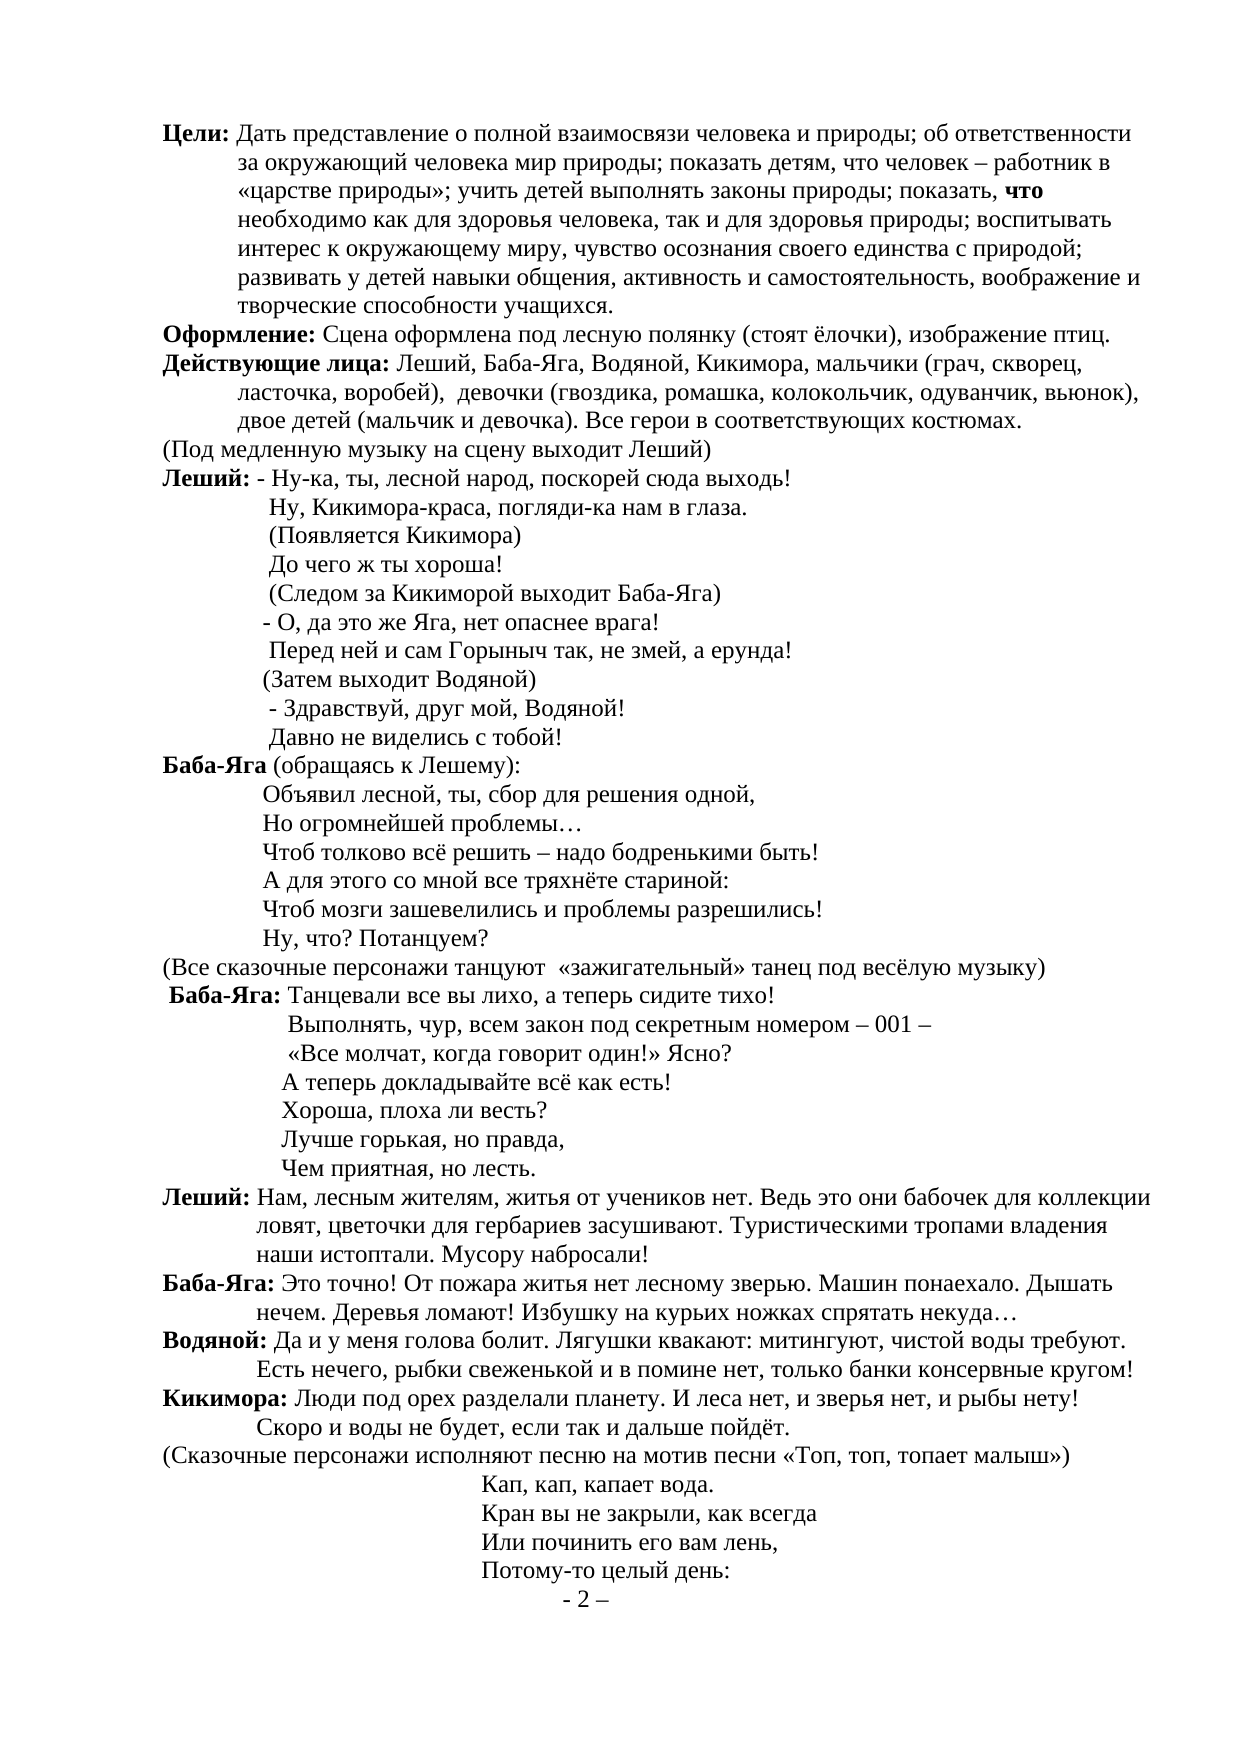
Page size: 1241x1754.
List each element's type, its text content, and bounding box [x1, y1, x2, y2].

text необходимо как для здоровья человека, так и для здоровья природы; воспитывать [162, 204, 1152, 233]
text двое детей (мальчик и девочка). Все герои в соответствующих костюмах. [162, 406, 1152, 434]
text (Затем выходит Водяной) [162, 664, 1152, 693]
text нечем. Деревья ломают! Избушку на курьих ножках спрятать некуда… [162, 1297, 1152, 1326]
text Кикимора: Люди под орех разделали планету. И леса нет, и зверья нет, и рыбы нету! [162, 1383, 1152, 1412]
text Чтоб мозги зашевелились и проблемы разрешились! [162, 894, 1152, 923]
text Цели: Дать представление о полной взаимосвязи человека и природы; об ответственности [162, 118, 1152, 147]
text Перед ней и сам Горыныч так, не змей, а ерунда! [162, 636, 1152, 664]
text Чем приятная, но лесть. [162, 1153, 1152, 1182]
text (Под медленную музыку на сцену выходит Леший) [162, 434, 1152, 463]
text Баба-Яга: Танцевали все вы лихо, а теперь сидите тихо! [162, 981, 1152, 1009]
text Кран вы не закрыли, как всегда [162, 1498, 1152, 1527]
text за окружающий человека мир природы; показать детям, что человек – работник в [162, 147, 1152, 176]
text Скоро и воды не будет, если так и дальше пойдёт. [162, 1412, 1152, 1441]
text Потому-то целый день: [162, 1556, 1152, 1584]
text Ну, Кикимора-краса, погляди-ка нам в глаза. [162, 492, 1152, 521]
text интерес к окружающему миру, чувство осознания своего единства с природой; [162, 233, 1152, 262]
text А для этого со мной все тряхнёте стариной: [162, 866, 1152, 894]
text Выполнять, чур, всем закон под секретным номером – 001 – [162, 1009, 1152, 1038]
text Есть нечего, рыбки свеженькой и в помине нет, только банки консервные кругом! [162, 1354, 1152, 1383]
text ловят, цветочки для гербариев засушивают. Туристическими тропами владения [162, 1211, 1152, 1239]
text Водяной: Да и у меня голова болит. Лягушки квакают: митингуют, чистой воды требуют. [162, 1326, 1152, 1354]
text А теперь докладывайте всё как есть! [162, 1067, 1152, 1096]
text Или починить его вам лень, [162, 1527, 1152, 1556]
text Баба-Яга: Это точно! От пожара житья нет лесному зверью. Машин понаехало. Дышать [162, 1268, 1152, 1297]
text ласточка, воробей), девочки (гвоздика, ромашка, колокольчик, одуванчик, вьюнок), [162, 377, 1152, 406]
text (Появляется Кикимора) [162, 521, 1152, 549]
text Действующие лица: Леший, Баба-Яга, Водяной, Кикимора, мальчики (грач, скворец, [162, 348, 1152, 377]
text Но огромнейшей проблемы… [162, 808, 1152, 837]
text - О, да это же Яга, нет опаснее врага! [162, 607, 1152, 636]
text Баба-Яга (обращаясь к Лешему): [162, 751, 1152, 779]
text Объявил лесной, ты, сбор для решения одной, [162, 779, 1152, 808]
text - 2 – [162, 1584, 1152, 1613]
text развивать у детей навыки общения, активность и самостоятельность, воображение и [162, 262, 1152, 291]
text наши истоптали. Мусору набросали! [162, 1239, 1152, 1268]
text Кап, кап, капает вода. [162, 1469, 1152, 1498]
text (Следом за Кикиморой выходит Баба-Яга) [162, 578, 1152, 607]
text «царстве природы»; учить детей выполнять законы природы; показать, что [162, 176, 1152, 204]
text Леший: Нам, лесным жителям, житья от учеников нет. Ведь это они бабочек для коллекции [162, 1182, 1152, 1211]
text «Все молчат, когда говорит один!» Ясно? [162, 1038, 1152, 1067]
text Леший: - Ну-ка, ты, лесной народ, поскорей сюда выходь! [162, 463, 1152, 492]
text Ну, что? Потанцуем? [162, 923, 1152, 952]
text (Сказочные персонажи исполняют песню на мотив песни «Топ, топ, топает малыш») [162, 1441, 1152, 1469]
text Хороша, плоха ли весть? [162, 1096, 1152, 1124]
text (Все сказочные персонажи танцуют «зажигательный» танец под весёлую музыку) [162, 952, 1152, 981]
text До чего ж ты хороша! [162, 549, 1152, 578]
text Давно не виделись с тобой! [162, 722, 1152, 751]
text Чтоб толково всё решить – надо бодренькими быть! [162, 837, 1152, 866]
text - Здравствуй, друг мой, Водяной! [162, 693, 1152, 722]
text творческие способности учащихся. [162, 291, 1152, 319]
text Оформление: Сцена оформлена под лесную полянку (стоят ёлочки), изображение птиц. [162, 319, 1152, 348]
text Лучше горькая, но правда, [162, 1124, 1152, 1153]
